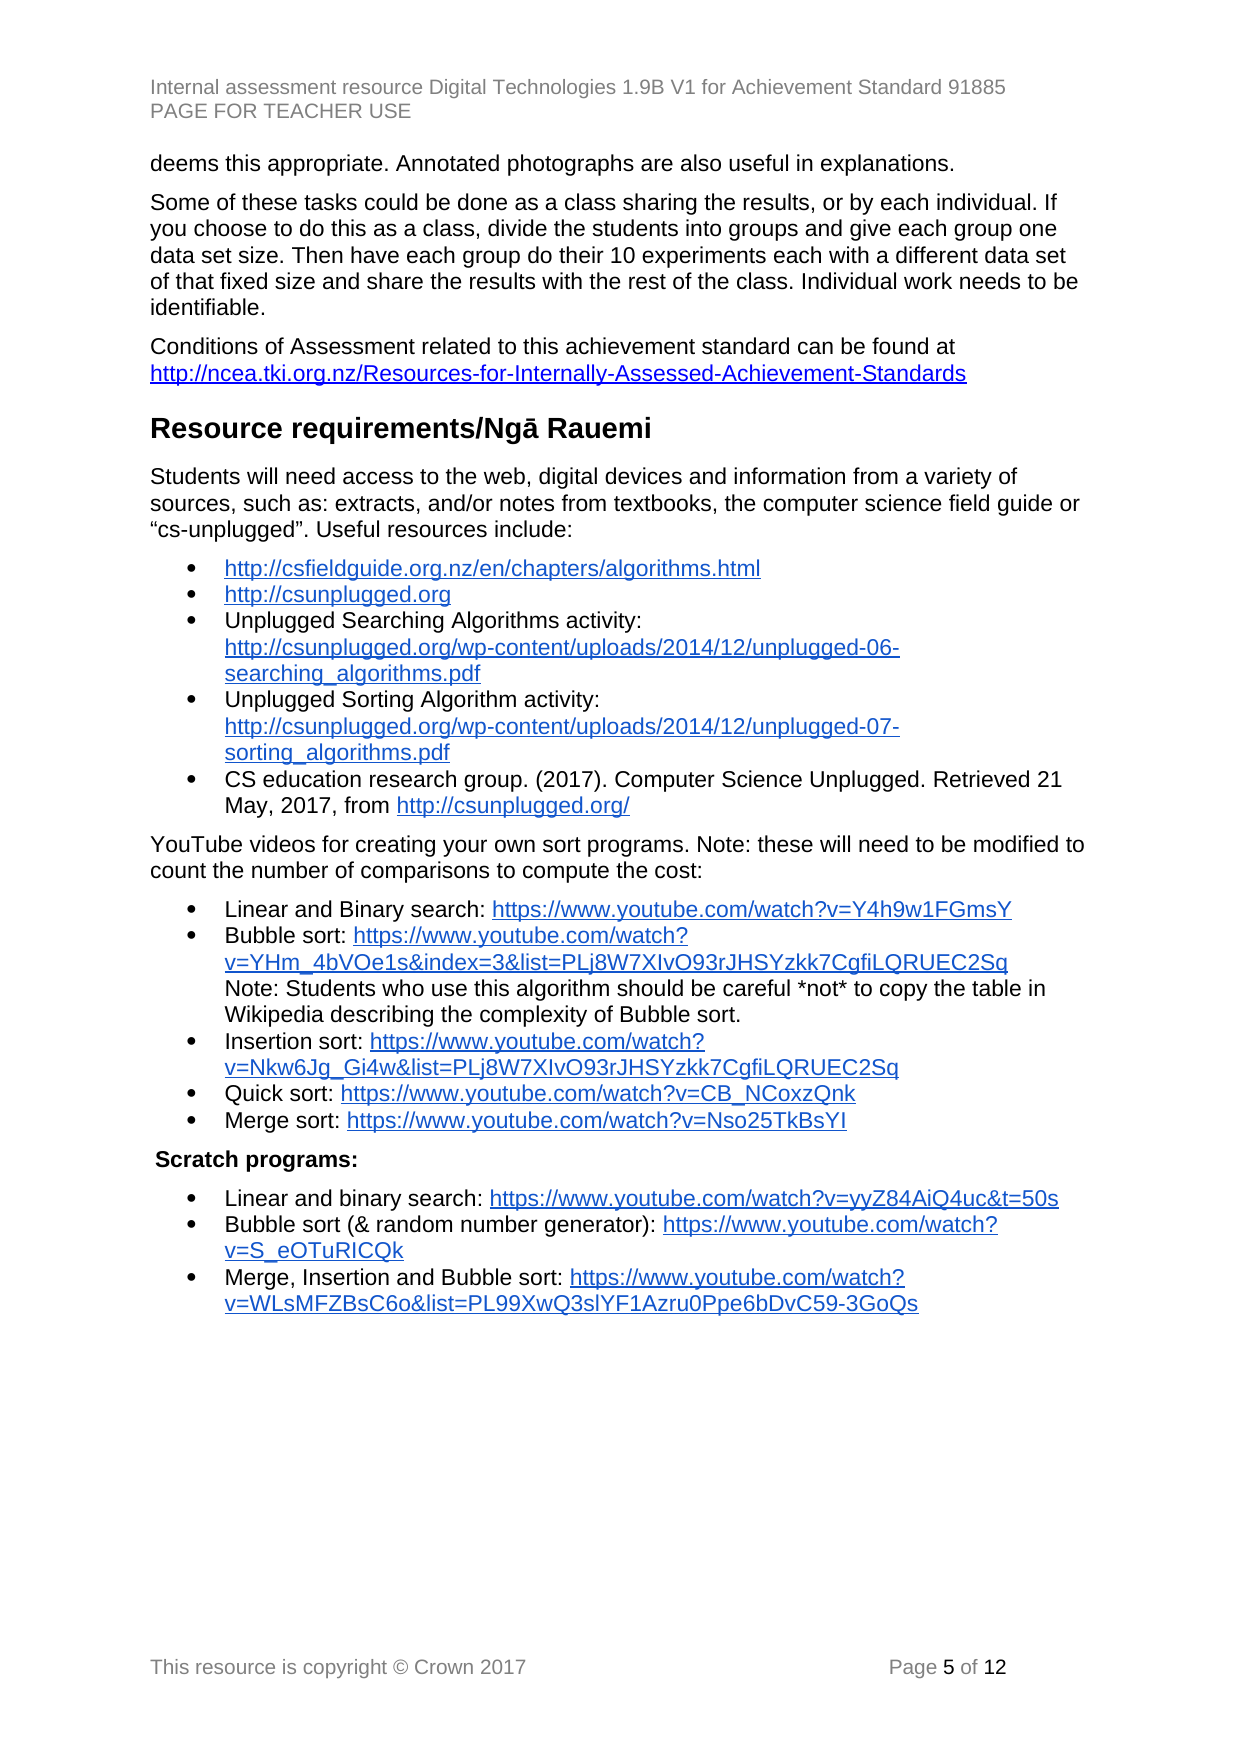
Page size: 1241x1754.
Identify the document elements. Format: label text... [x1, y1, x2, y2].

list Insertion sort: https://www.youtube.com/watch?v=Nkw6Jg_Gi4w&list=PLj8W7XIvO93rJHSYzkk7CgfiLQRUEC2Sq [187, 1028, 1090, 1080]
list Merge, Insertion and Bubble sort: https://www.youtube.com/watch?v=WLsMFZBsC6o&list=PL99XwQ3slYF1Azru0Ppe6bDvC59-3GoQs [187, 1263, 1090, 1316]
list Bubble sort (& random number generator): https://www.youtube.com/watch?v=S_eOTuRICQk [187, 1211, 1090, 1263]
list http://csfieldguide.org.nz/en/chapters/algorithms.html [187, 555, 1090, 581]
text Resource requirements/Ngā Rauemi [150, 411, 1090, 444]
text Some of these tasks could be done as a class sharing the results, or by each individual. If you choose to do this as a class, divide the students into groups and give each group one data set size. Then have each group do their 10 experiments each with a different data set of that fixed size and share the results with the rest of the class. Individual work needs to be identifiable. [150, 189, 1090, 321]
list CS education research group. (2017). Computer Science Unplugged. Retrieved 21 May, 2017, from http://csunplugged.org/ [187, 766, 1090, 818]
list Bubble sort: https://www.youtube.com/watch?v=YHm_4bVOe1s&index=3&list=PLj8W7XIvO93rJHSYzkk7CgfiLQRUEC2Sq [187, 922, 1090, 975]
list Linear and Binary search: https://www.youtube.com/watch?v=Y4h9w1FGmsY [187, 896, 1090, 922]
text Students will need access to the web, digital devices and information from a variety of sources, such as: extracts, and/or notes from textbooks, the computer science field guide or “cs-unplugged”. Useful resources include: [150, 463, 1090, 542]
list Unplugged Searching Algorithms activity: http://csunplugged.org/wp-content/uploads/2014/12/unplugged-06-searching_algorithms.pdf [187, 607, 1090, 686]
text YouTube videos for creating your own sort programs. Note: these will need to be modified to count the number of comparisons to compute the cost: [150, 831, 1090, 883]
text Scratch programs: [155, 1146, 1090, 1172]
list Merge sort: https://www.youtube.com/watch?v=Nso25TkBsYI [187, 1107, 1090, 1133]
list Linear and binary search: https://www.youtube.com/watch?v=yyZ84AiQ4uc&t=50s [187, 1184, 1090, 1211]
text Conditions of Assessment related to this achievement standard can be found at http://ncea.tki.org.nz/Resources-for-Internally-Assessed-Achievement-Standards [150, 333, 1090, 386]
list Quick sort: https://www.youtube.com/watch?v=CB_NCoxzQnk [187, 1080, 1090, 1107]
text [150, 150, 1090, 176]
list Unplugged Sorting Algorithm activity: http://csunplugged.org/wp-content/uploads/2014/12/unplugged-07-sorting_algorithms.pdf [187, 686, 1090, 766]
list http://csunplugged.org [187, 581, 1090, 607]
list Note: Students who use this algorithm should be careful *not* to copy the table in Wikipedia describing the complexity of Bubble sort. [224, 975, 1090, 1028]
